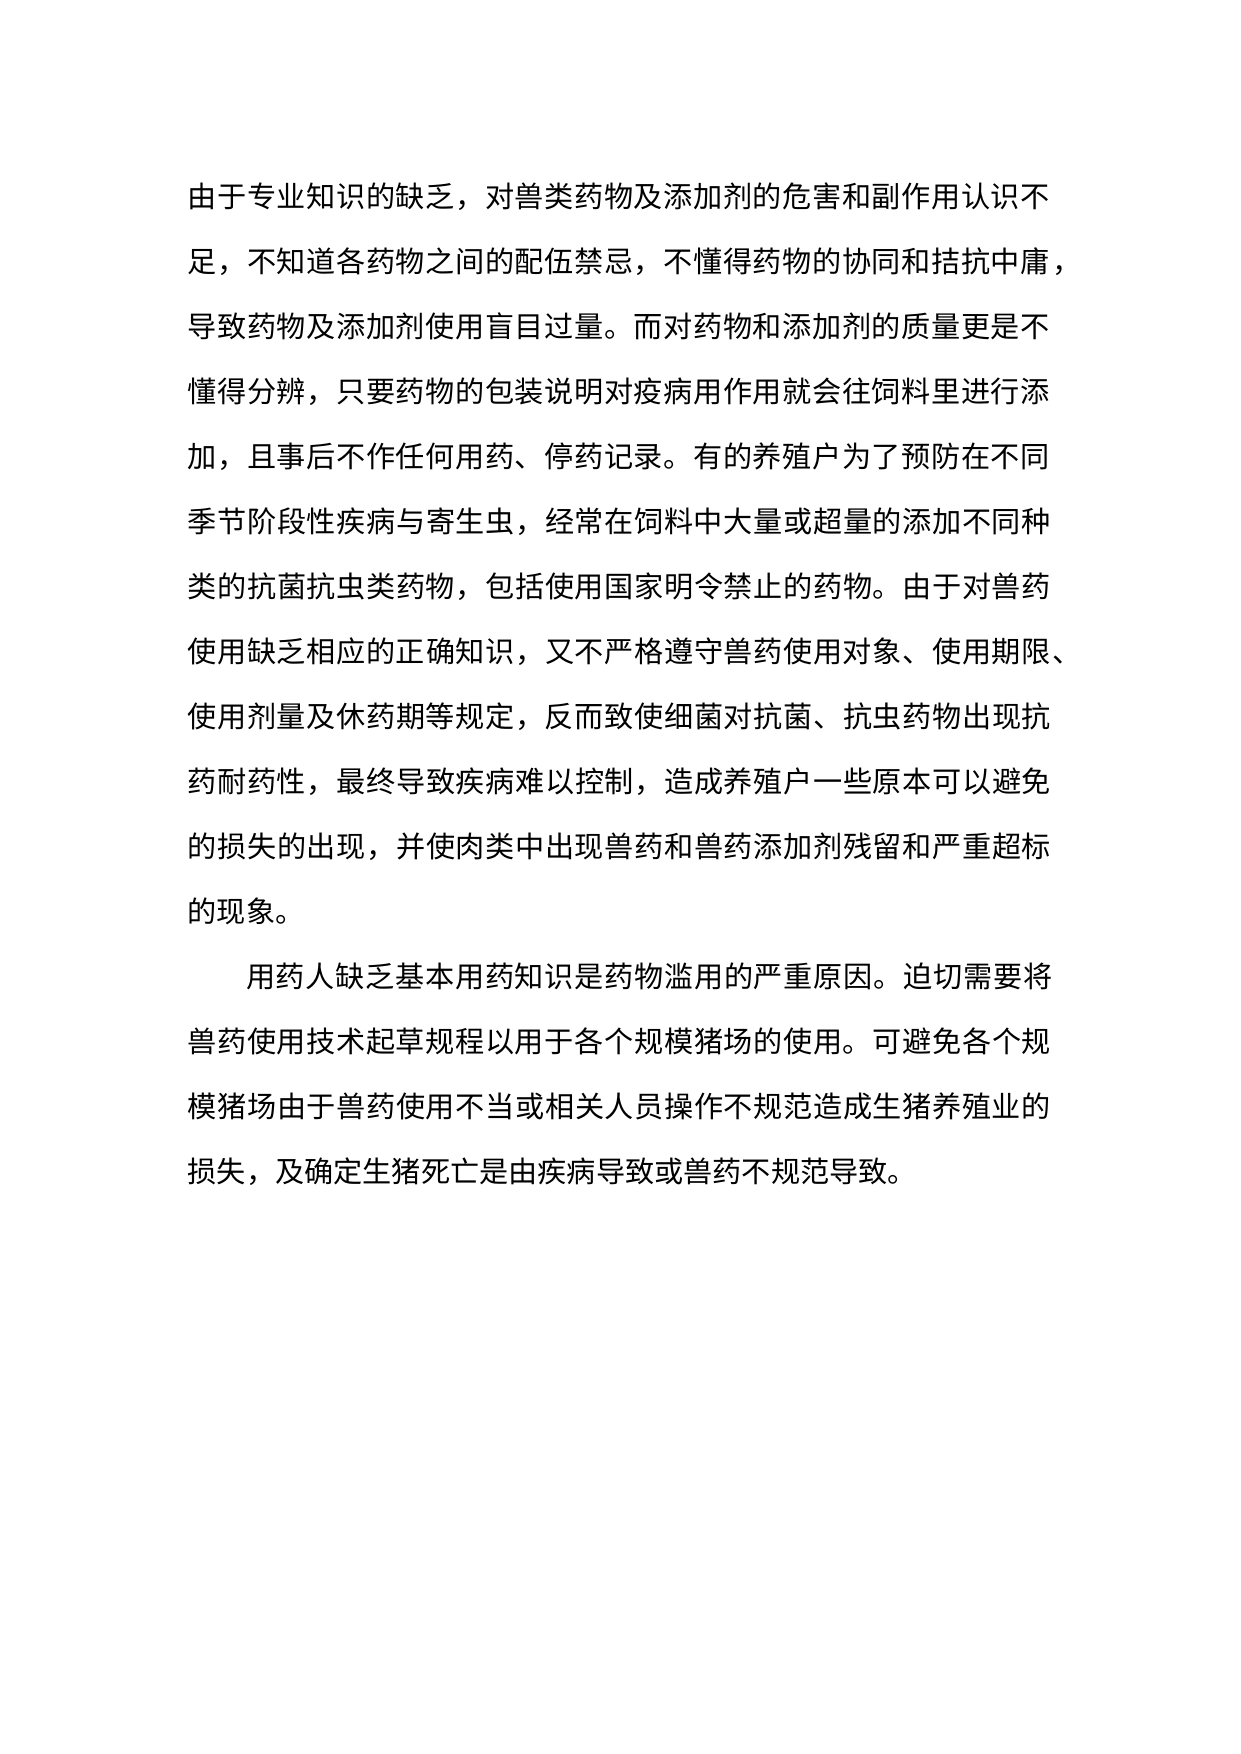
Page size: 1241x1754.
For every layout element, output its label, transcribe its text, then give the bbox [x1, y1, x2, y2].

text 用药人缺乏基本用药知识是药物滥用的严重原因。迫切需要将兽药使用技术起草规程以用于各个规模猪场的使用。可避免各个规模猪场由于兽药使用不当或相关人员操作不规范造成生猪养殖业的损失，及确定生猪死亡是由疾病导致或兽药不规范导致。 [187, 942, 1053, 1202]
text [187, 162, 1053, 942]
